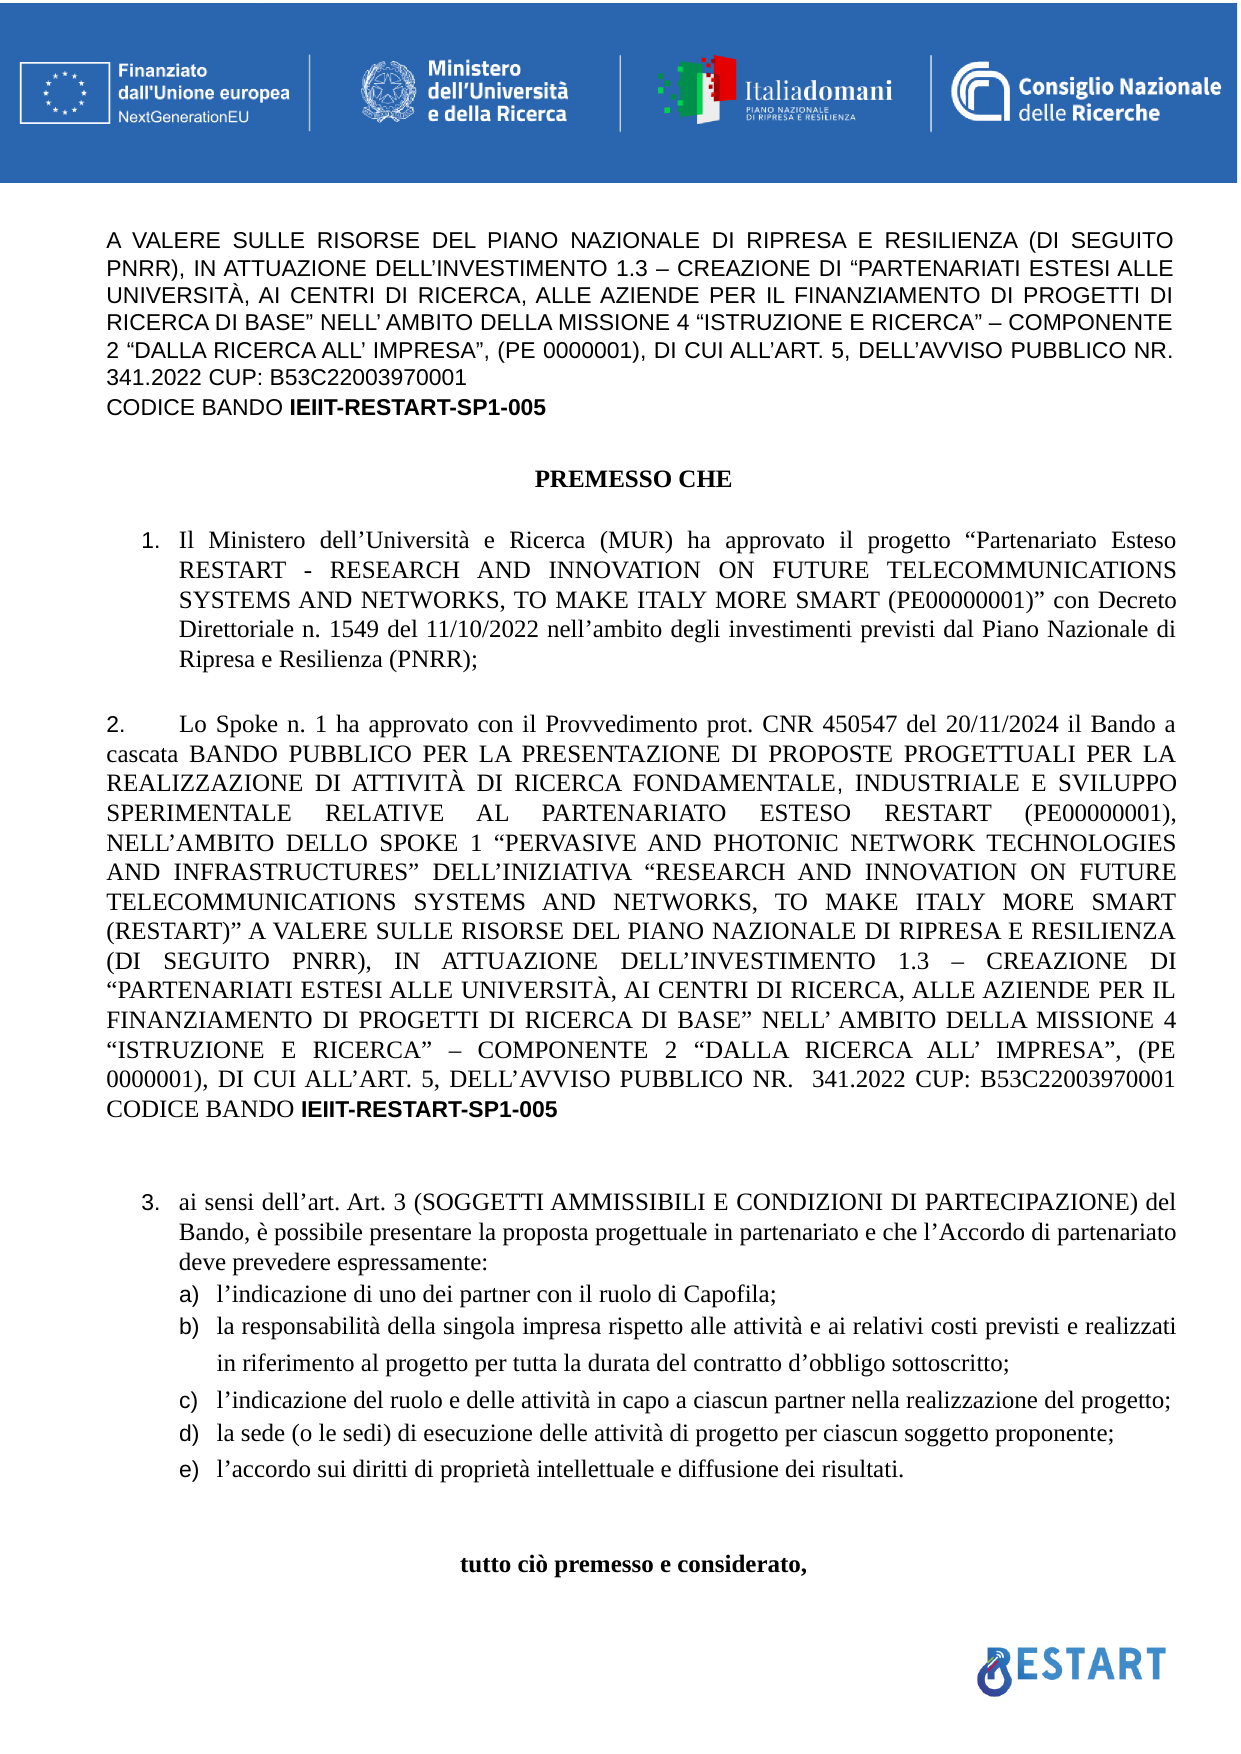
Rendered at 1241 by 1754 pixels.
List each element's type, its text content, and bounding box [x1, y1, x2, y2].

list l’indicazione del ruolo e delle attività in capo a ciascun partner nella realizzazione del progetto; [179, 1386, 1178, 1414]
list l’accordo sui diritti di proprietà intellettuale e diffusione dei risultati. [179, 1454, 1178, 1483]
list la responsabilità della singola impresa rispetto alle attività e ai relativi costi previsti e realizzati in riferimento al progetto per tutta la durata del contratto d’obbligo sottoscritto; [179, 1311, 1178, 1377]
text tutto ciò premesso e considerato, [104, 1549, 1163, 1578]
list l’indicazione di uno dei partner con il ruolo di Capofila; [179, 1279, 1178, 1308]
list Lo Spoke n. 1 ha approvato con il Provvedimento prot. CNR 450547 del 20/11/2024 il Bando a cascata BANDO PUBBLICO PER LA PRESENTAZIONE DI PROPOSTE PROGETTUALI PER LA REALIZZAZIONE DI ATTIVITÀ DI RICERCA FONDAMENTALE, INDUSTRIALE E SVILUPPO SPERIMENTALE RELATIVE AL PARTENARIATO ESTESO RESTART (PE00000001), NELL’AMBITO DELLO SPOKE 1 “PERVASIVE AND PHOTONIC NETWORK TECHNOLOGIES AND INFRASTRUCTURES” DELL’INIZIATIVA “RESEARCH AND INNOVATION ON FUTURE TELECOMMUNICATIONS SYSTEMS AND NETWORKS, TO MAKE ITALY MORE SMART (RESTART)” A VALERE SULLE RISORSE DEL PIANO NAZIONALE DI RIPRESA E RESILIENZA (DI SEGUITO PNRR), IN ATTUAZIONE DELL’INVESTIMENTO 1.3 – CREAZIONE DI “PARTENARIATI ESTESI ALLE UNIVERSITÀ, AI CENTRI DI RICERCA, ALLE AZIENDE PER IL FINANZIAMENTO DI PROGETTI DI RICERCA DI BASE” NELL’ AMBITO DELLA MISSIONE 4 “ISTRUZIONE E RICERCA” – COMPONENTE 2 “DALLA RICERCA ALL’ IMPRESA”, (PE 0000001), DI CUI ALL’ART. 5, DELL’AVVISO PUBBLICO NR. 341.2022 CUP: B53C22003970001 CODICE BANDO IEIIT-RESTART-SP1-005 [106, 709, 1178, 1123]
list ai sensi dell’art. Art. 3 (SOGGETTI AMMISSIBILI E CONDIZIONI DI PARTECIPAZIONE) del Bando, è possibile presentare la proposta progettuale in partenariato e che l’Accordo di partenariato deve prevedere espressamente: [141, 1187, 1178, 1275]
text PREMESSO CHE [104, 464, 1163, 492]
picture [0, 2, 1238, 183]
picture [947, 1603, 1192, 1735]
list Il Ministero dell’Università e Ricerca (MUR) ha approvato il progetto “Partenariato Esteso RESTART - RESEARCH AND INNOVATION ON FUTURE TELECOMMUNICATIONS SYSTEMS AND NETWORKS, TO MAKE ITALY MORE SMART (PE00000001)” con Decreto Direttoriale n. 1549 del 11/10/2022 nell’ambito degli investimenti previsti dal Piano Nazionale di Ripresa e Resilienza (PNRR); [141, 526, 1178, 673]
list la sede (o le sedi) di esecuzione delle attività di progetto per ciascun soggetto proponente; [179, 1418, 1178, 1447]
text CODICE BANDO IEIIT-RESTART-SP1-005 [106, 394, 1174, 421]
